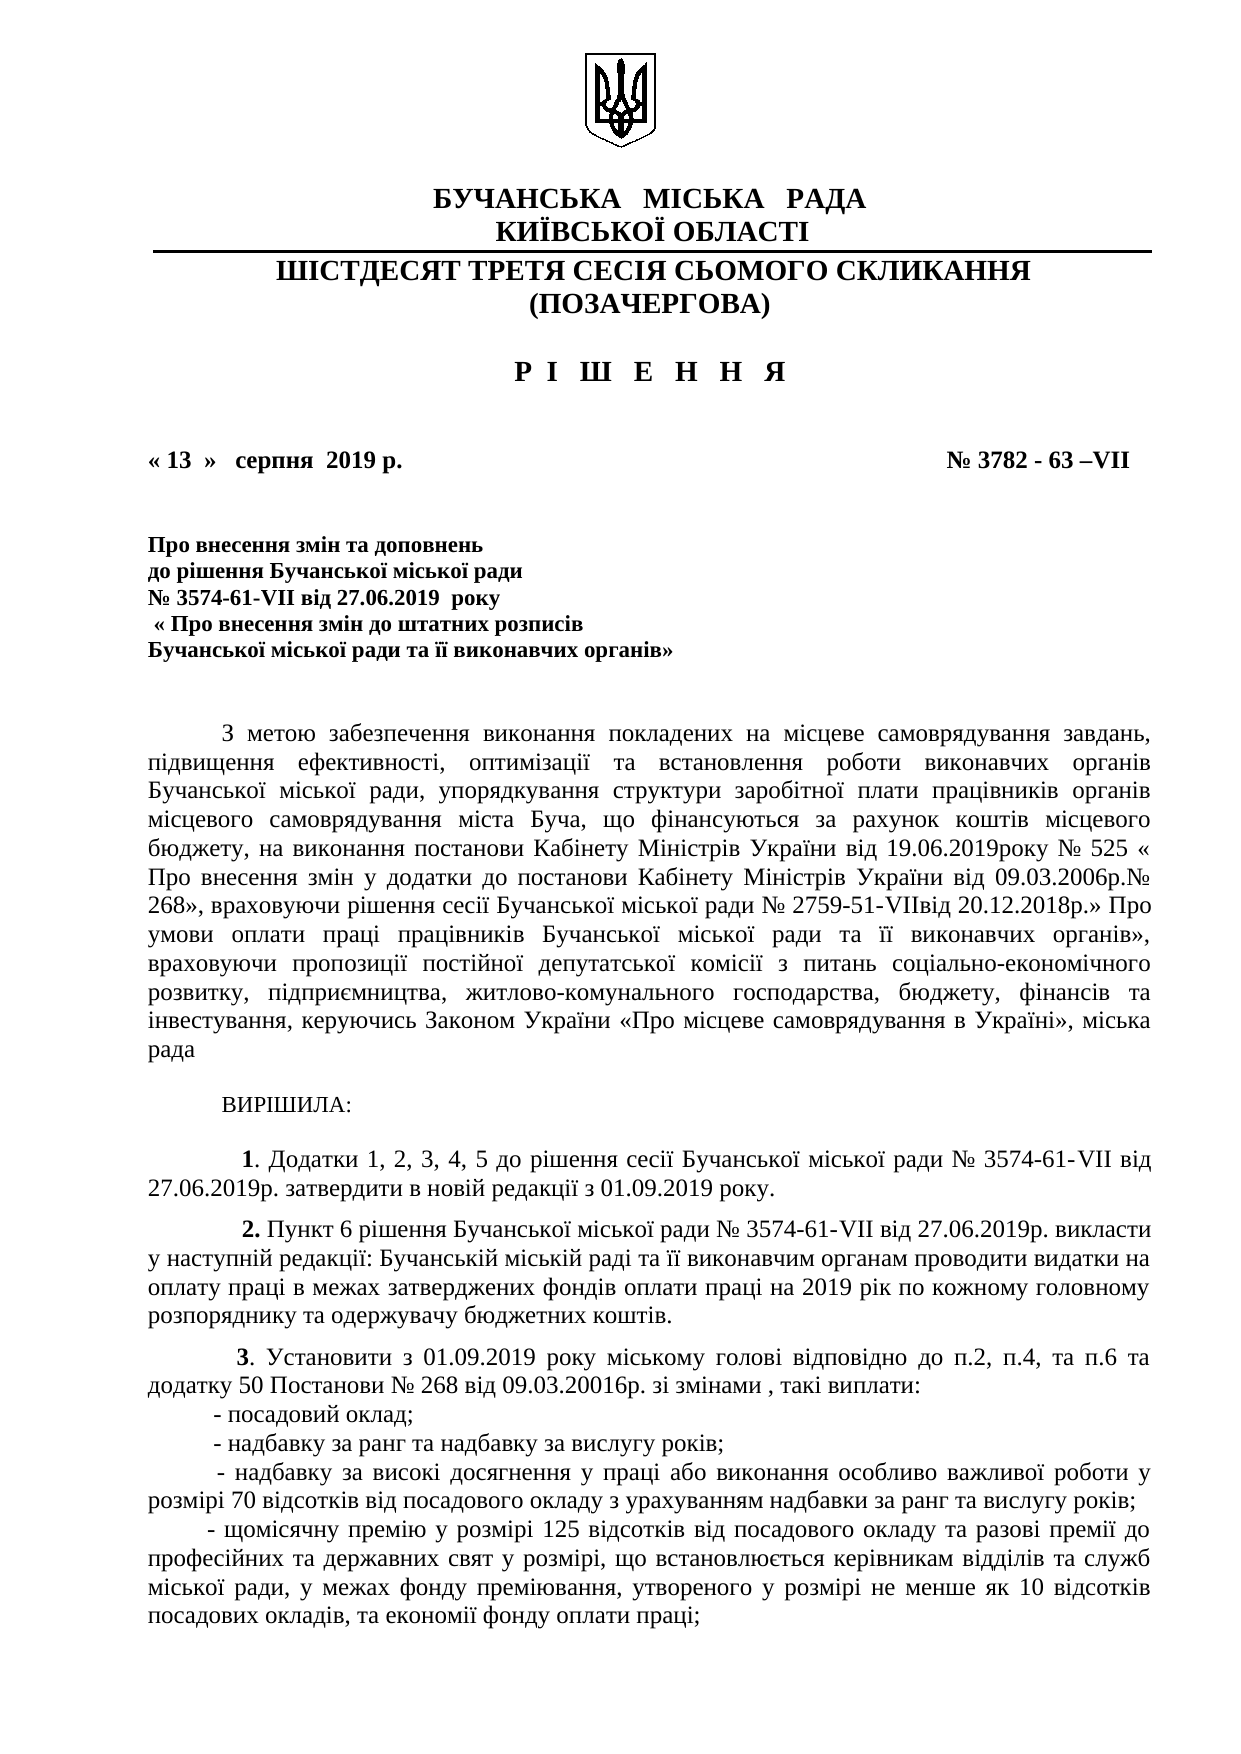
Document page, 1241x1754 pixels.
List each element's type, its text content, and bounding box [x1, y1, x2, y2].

text - надбавку за високі досягнення у праці або виконання особливо важливої роботи у розмірі 70 відсотків від посадового окладу з урахуванням надбавки за ранг та вислугу років; [148, 1457, 1152, 1514]
text № 3574-61-VII від 27.06.2019 року [148, 584, 1152, 610]
text ВИРІШИЛА: [148, 1092, 1152, 1118]
text - щомісячну премію у розмірі 125 відсотків від посадового окладу та разові премії до професійних та державних свят у розмірі, що встановлюється керівникам відділів та служб міської ради, у межах фонду преміювання, утвореного у розмірі не менше як 10 відсотків посадових окладів, та економії фонду оплати праці; [148, 1514, 1152, 1629]
text 1. Додатки 1, 2, 3, 4, 5 до рішення сесії Бучанської міської ради № 3574-61-VII від 27.06.2019р. затвердити в новій редакції з 01.09.2019 року. [148, 1144, 1152, 1202]
text « Про внесення змін до штатних розписів [148, 610, 1152, 636]
subtitle « 13 » серпня 2019 р. № 3782 - 63 –VІI [148, 445, 1152, 473]
text Бучанської міської ради та її виконавчих органів» [148, 636, 1152, 663]
text БУЧАНСЬКА МІСЬКА РАДА [148, 181, 1152, 214]
text 2. Пункт 6 рішення Бучанської міської ради № 3574-61-VII від 27.06.2019р. викласти у наступній редакції: Бучанській міській раді та її виконавчим органам проводити видатки на оплату праці в межах затверджених фондів оплати праці на 2019 рік по кожному головному розпоряднику та одержувачу бюджетних коштів. [148, 1214, 1152, 1329]
text - надбавку за ранг та надбавку за вислугу років; [207, 1428, 1152, 1457]
text (ПОЗАЧЕРГОВА) [148, 287, 1152, 320]
text - посадовий оклад; [207, 1399, 1152, 1428]
text З метою забезпечення виконання покладених на місцеве самоврядування завдань, підвищення ефективності, оптимізації та встановлення роботи виконавчих органів Бучанської міської ради, упорядкування структури заробітної плати працівників органів місцевого самоврядування міста Буча, що фінансуються за рахунок коштів місцевого бюджету, на виконання постанови Кабінету Міністрів України від 19.06.2019року № 525 « Про внесення змін у додатки до постанови Кабінету Міністрів України від 09.03.2006р.№ 268», враховуючи рішення сесії Бучанської міської ради № 2759-51-VIIвід 20.12.2018р.» Про умови оплати праці працівників Бучанської міської ради та її виконавчих органів», враховуючи пропозиції постійної депутатської комісії з питань соціально-економічного розвитку, підприємництва, житлово-комунального господарства, бюджету, фінансів та інвестування, керуючись Законом України «Про місцеве самоврядування в Україні», міська рада [148, 718, 1152, 1063]
subtitle КИЇВСЬКОЇ ОБЛАСТІ [153, 214, 1152, 250]
text Про внесення змін та доповнень [148, 531, 1152, 557]
text ШІСТДЕСЯТ ТРЕТЯ СЕСІЯ СЬОМОГО СКЛИКАННЯ [148, 253, 1152, 287]
text 3. Установити з 01.09.2019 року міському голові відповідно до п.2, п.4, та п.6 та додатку 50 Постанови № 268 від 09.03.20016р. зі змінами , такі виплати: [148, 1342, 1152, 1399]
text до рішення Бучанської міської ради [148, 557, 1152, 584]
subtitle Р І Ш Е Н Н Я [148, 354, 1152, 387]
